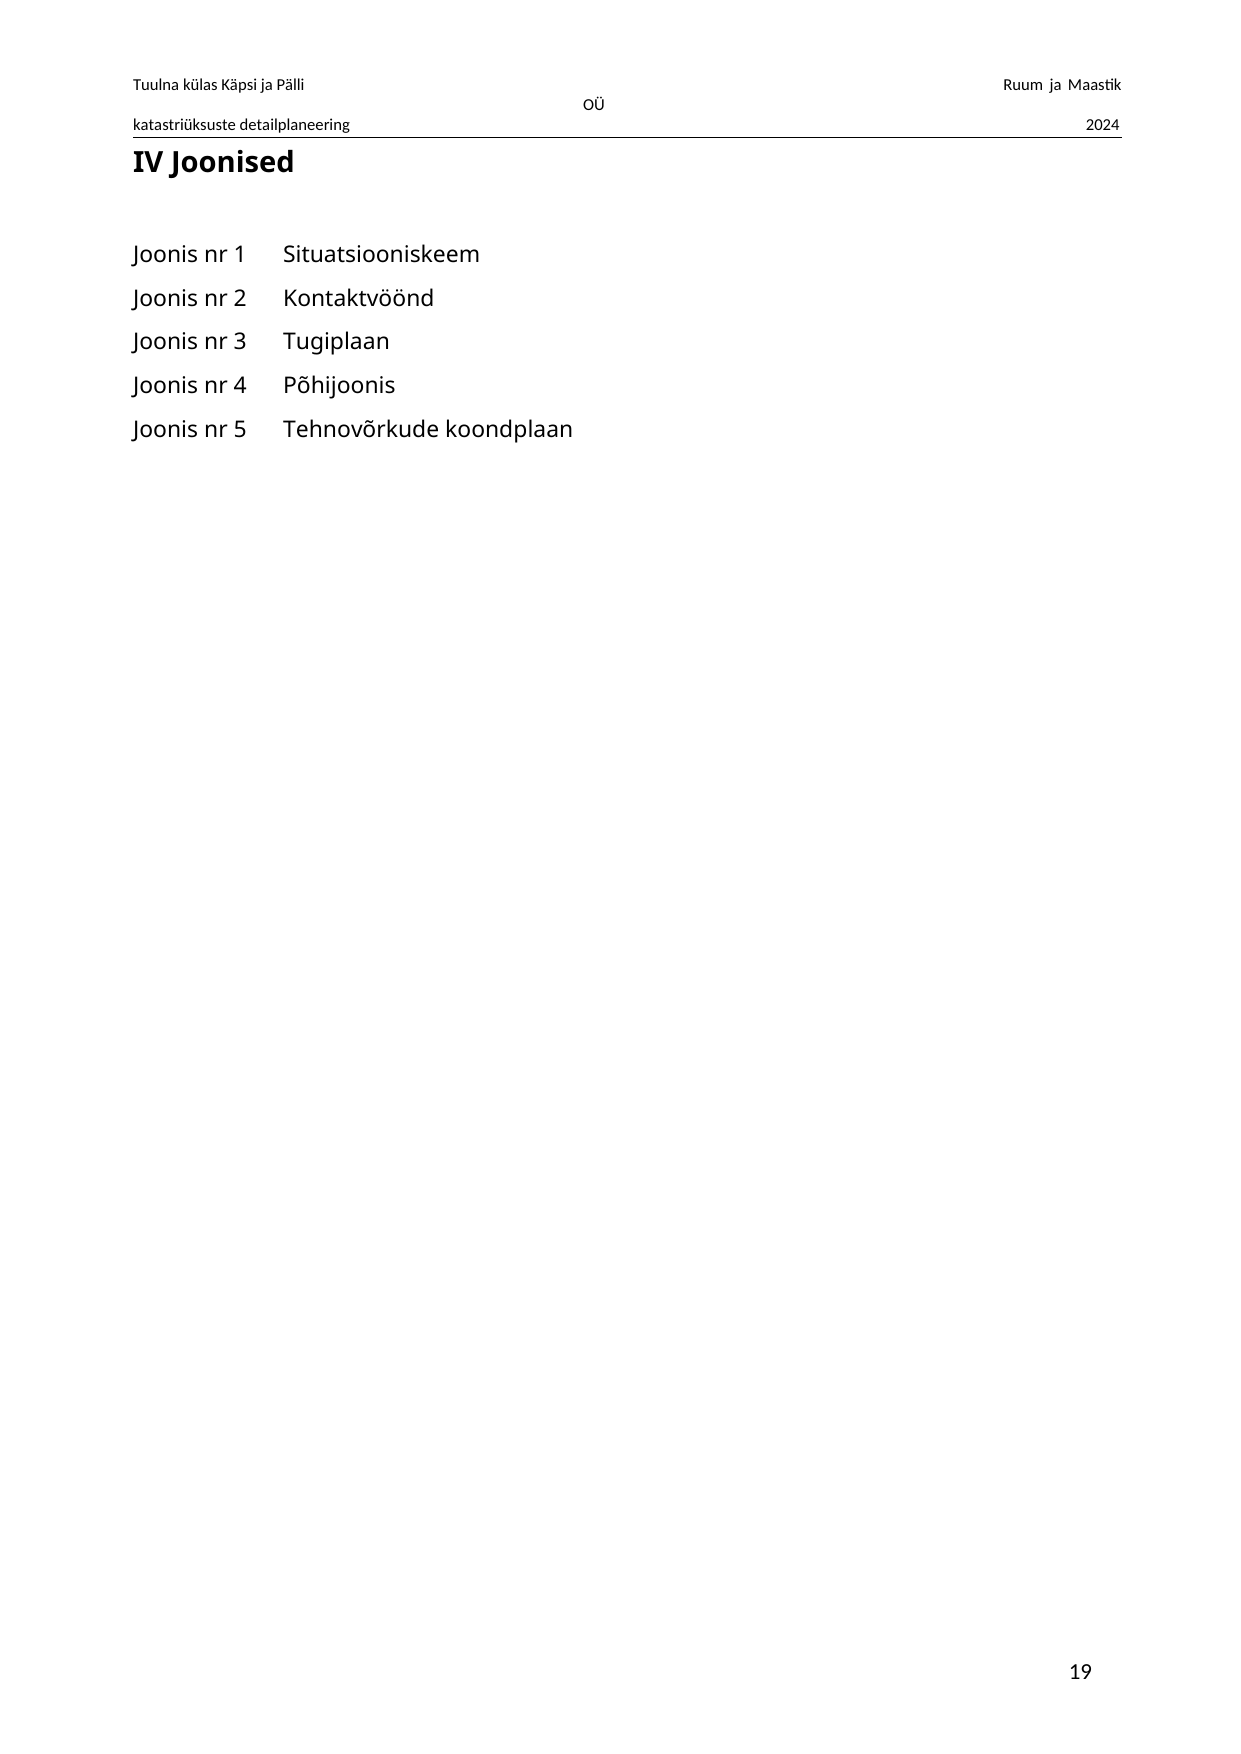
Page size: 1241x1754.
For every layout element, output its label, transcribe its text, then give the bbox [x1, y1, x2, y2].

subtitle IV Joonised [133, 142, 1122, 181]
text Joonis nr 4 Põhijoonis [133, 369, 1122, 400]
text Joonis nr 1 Situatsiooniskeem [133, 238, 1122, 269]
text Joonis nr 2 Kontaktvöönd [133, 281, 1122, 313]
text Joonis nr 5 Tehnovõrkude koondplaan [133, 413, 1122, 444]
text Joonis nr 3 Tugiplaan [133, 325, 1122, 356]
